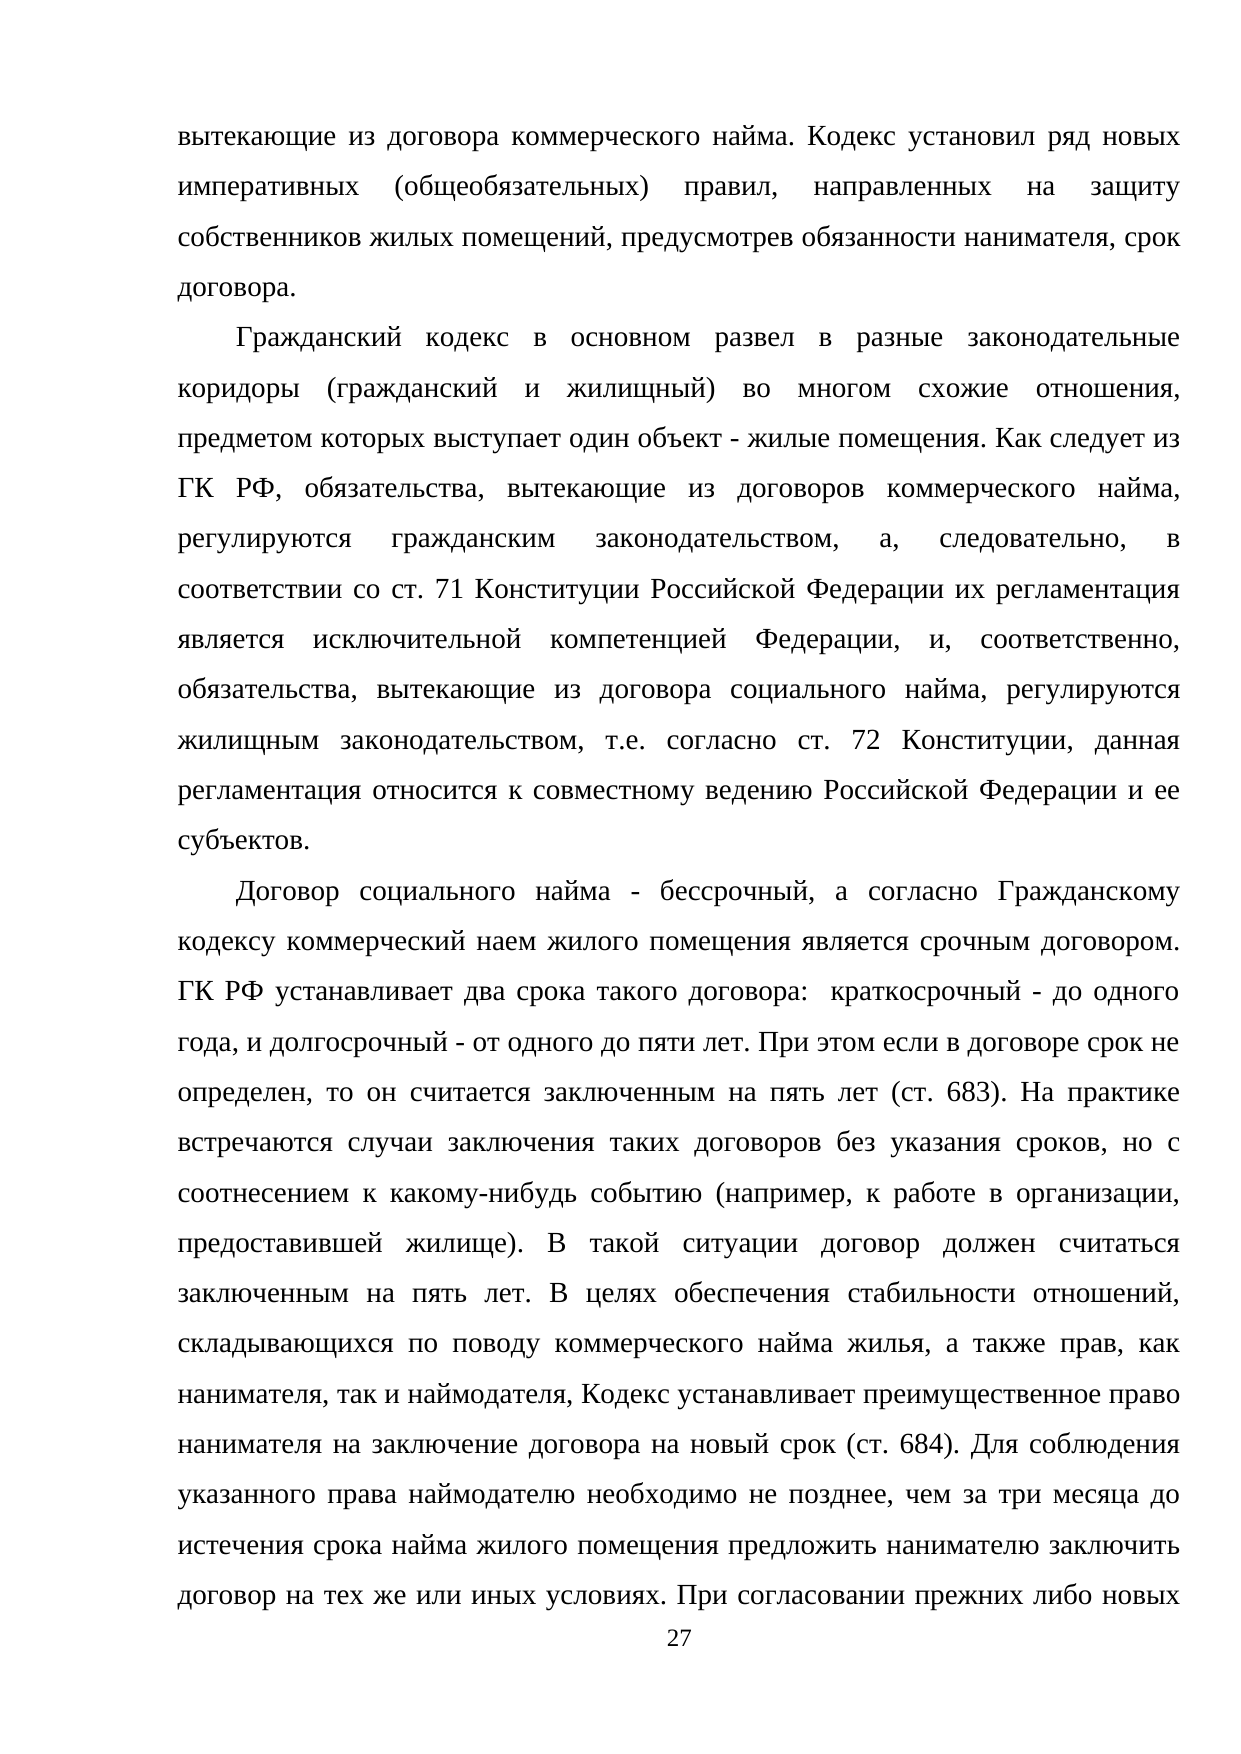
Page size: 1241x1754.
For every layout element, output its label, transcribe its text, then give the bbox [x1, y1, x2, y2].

text Гражданский кодекс в основном развел в разные законодательные коридоры (гражданский и жилищный) во многом схожие отношения, предметом которых выступает один объект - жилые помещения. Как следует из ГК РФ, обязательства, вытекающие из договоров коммерческого найма, регулируются гражданским законодательством, а, следовательно, в соответствии со ст. 71 Конституции Российской Федерации их регламентация является исключительной компетенцией Федерации, и, соответственно, обязательства, вытекающие из договора социального найма, регулируются жилищным законодательством, т.е. согласно ст. 72 Конституции, данная регламентация относится к совместному ведению Российской Федерации и ее субъектов. [177, 319, 1181, 856]
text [177, 118, 1181, 303]
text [177, 873, 1181, 1611]
